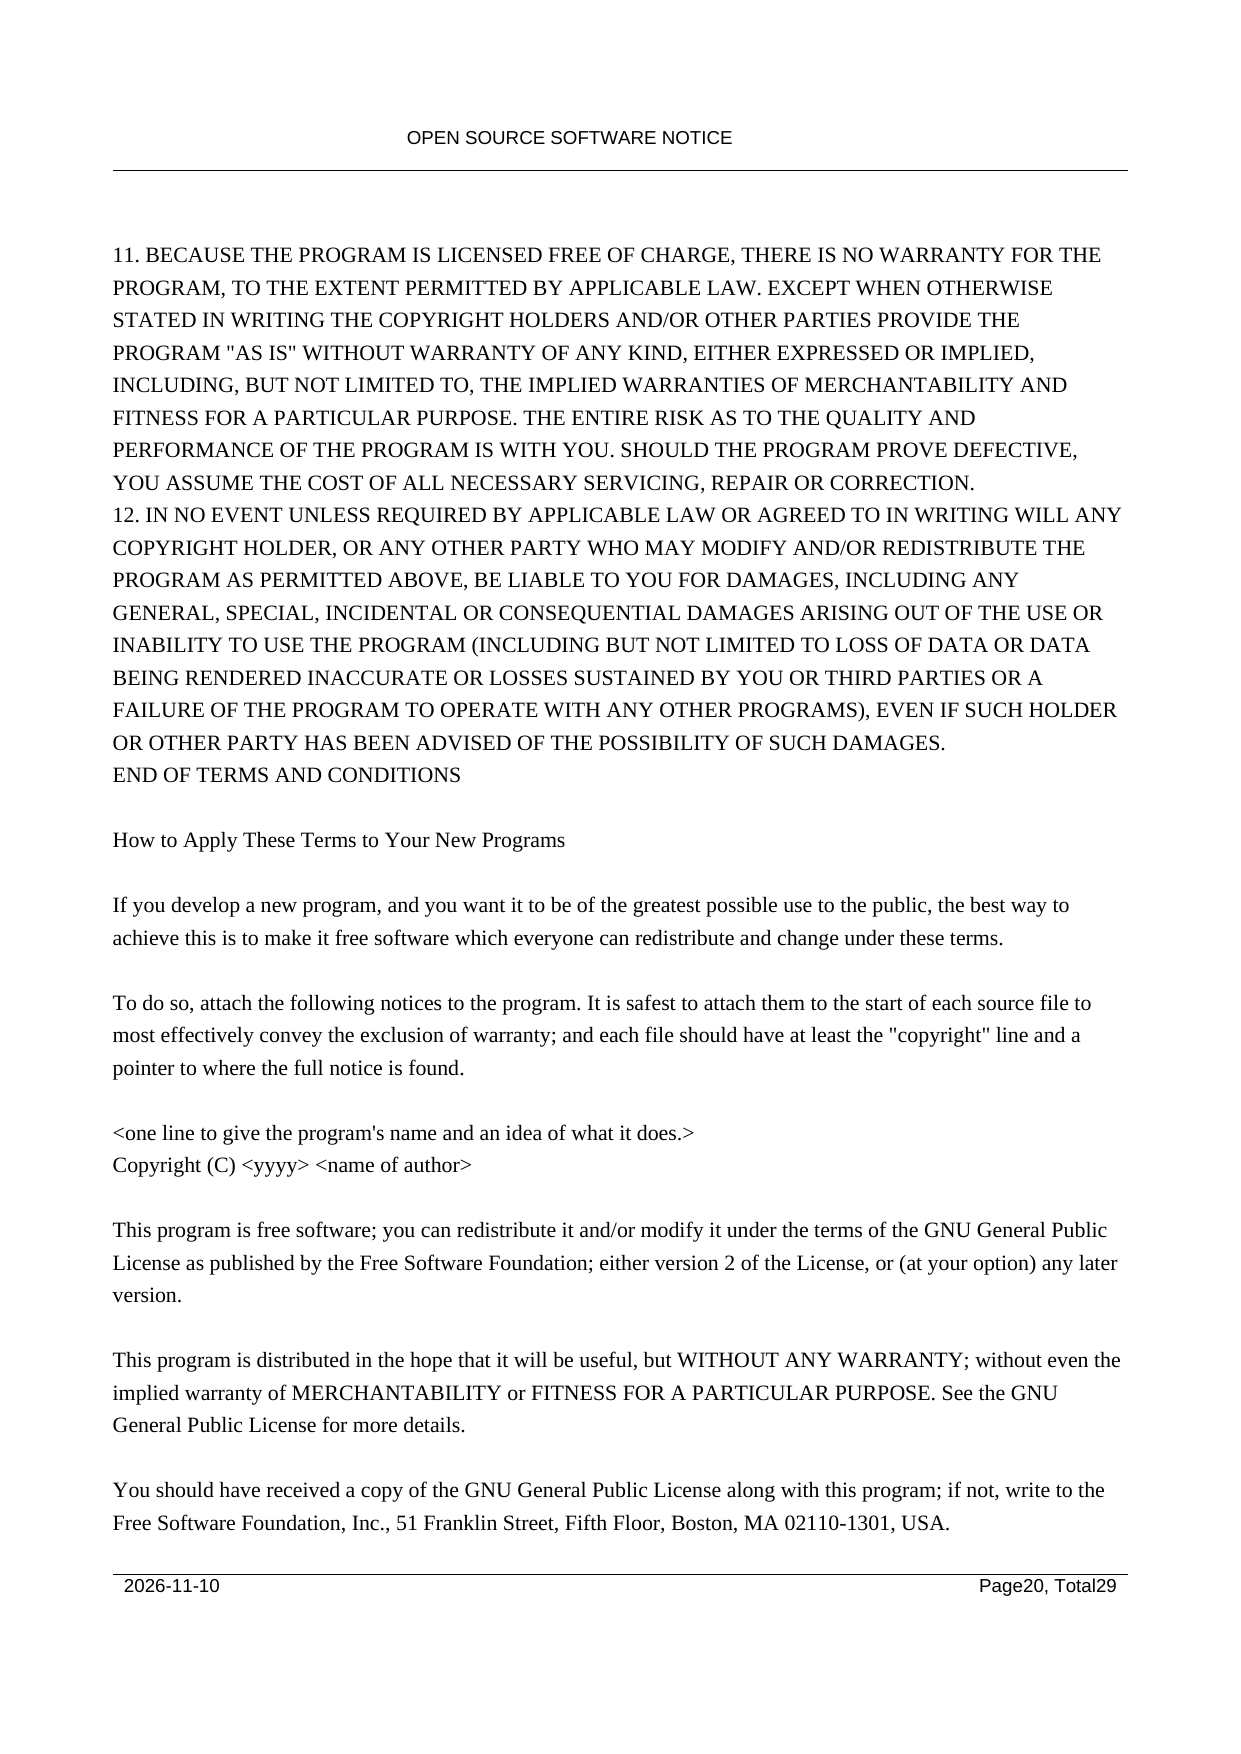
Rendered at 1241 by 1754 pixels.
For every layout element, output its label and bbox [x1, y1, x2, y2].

text [112, 206, 1128, 1539]
